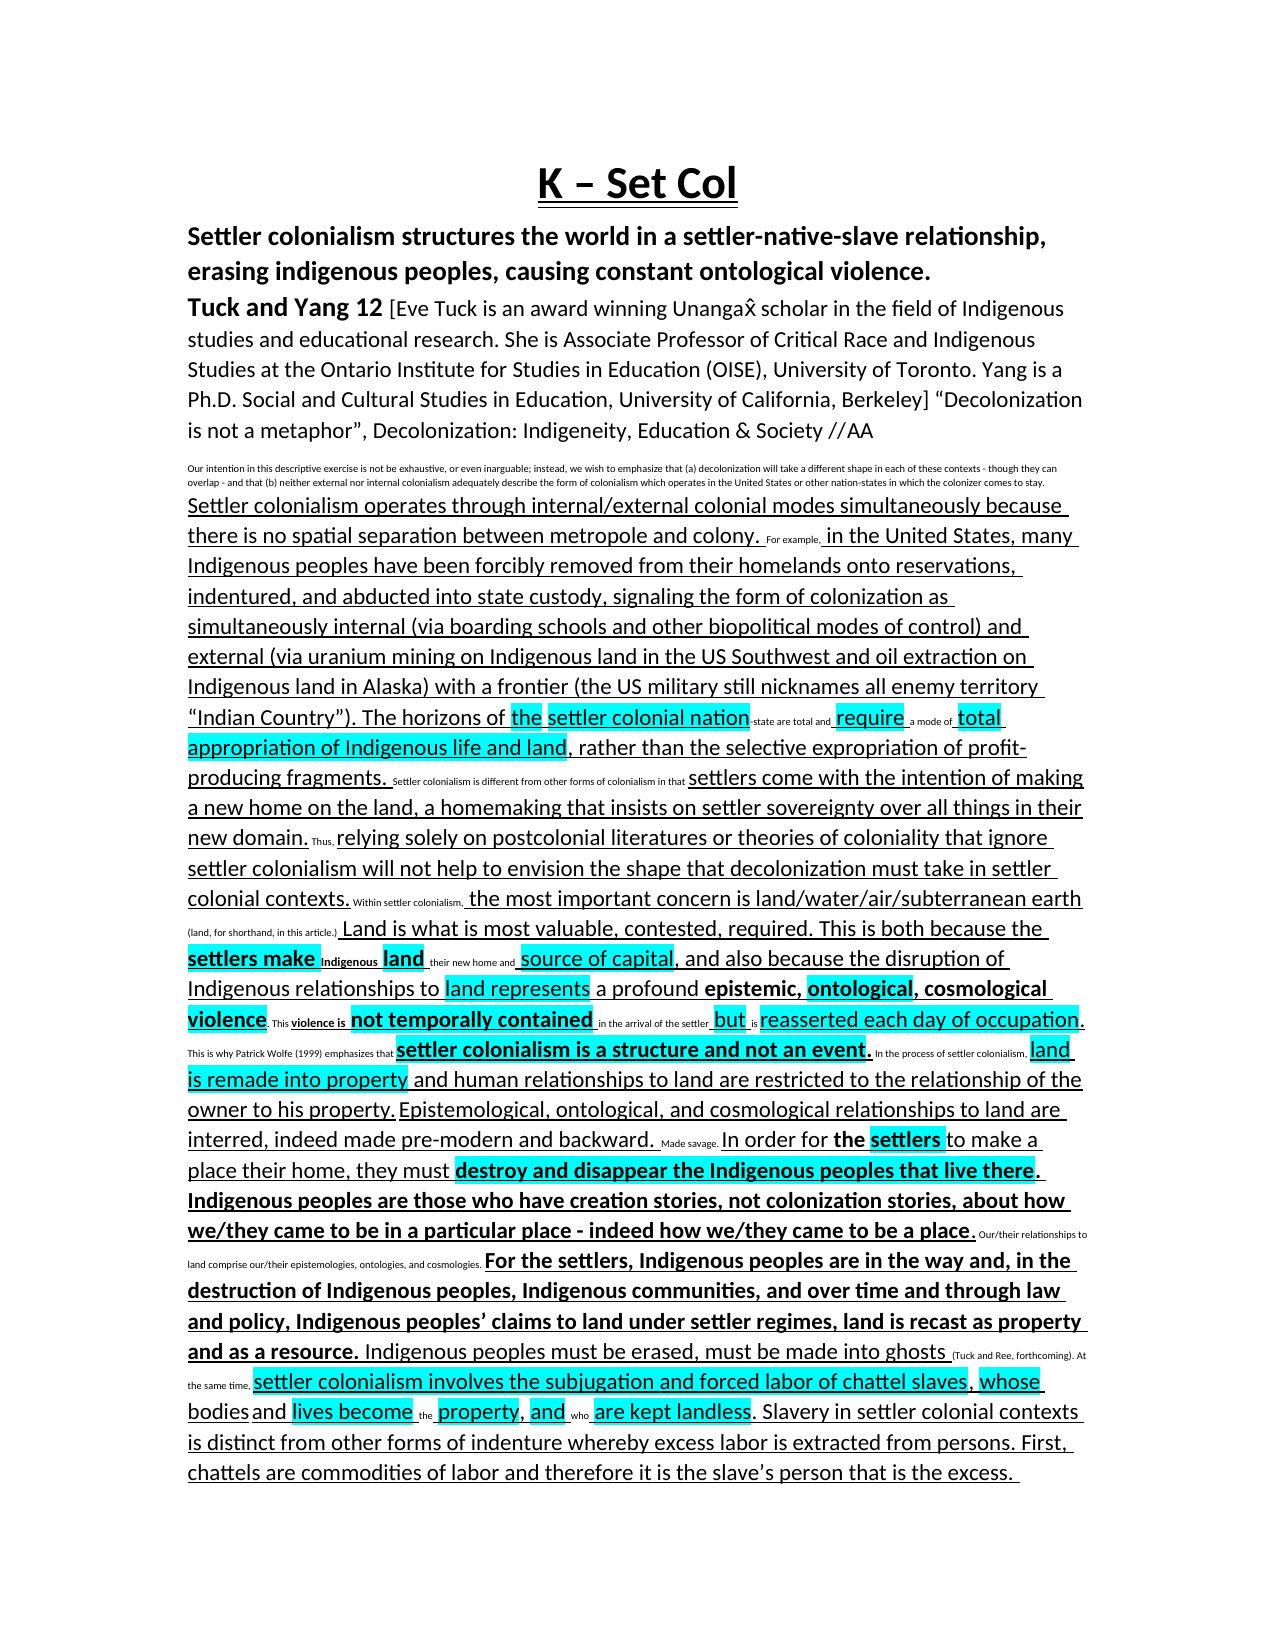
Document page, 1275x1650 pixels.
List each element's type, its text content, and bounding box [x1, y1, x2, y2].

text Tuck and Yang 12 [Eve Tuck is an award winning Unangax̂ scholar in the field of Indigenous studies and educational research. She is Associate Professor of Critical Race and Indigenous Studies at the Ontario Institute for Studies in Education (OISE), University of Toronto. Yang is a Ph.D. Social and Cultural Studies in Education, University of California, Berkeley] “Decolonization is not a metaphor”, Decolonization: Indigeneity, Education & Society //AA [187, 290, 1087, 444]
subtitle K – Set Col [187, 154, 1087, 210]
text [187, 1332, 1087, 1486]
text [187, 463, 1087, 1331]
subtitle Settler colonialism structures the world in a settler-native-slave relationship, erasing indigenous peoples, causing constant ontological violence. [187, 219, 1087, 287]
